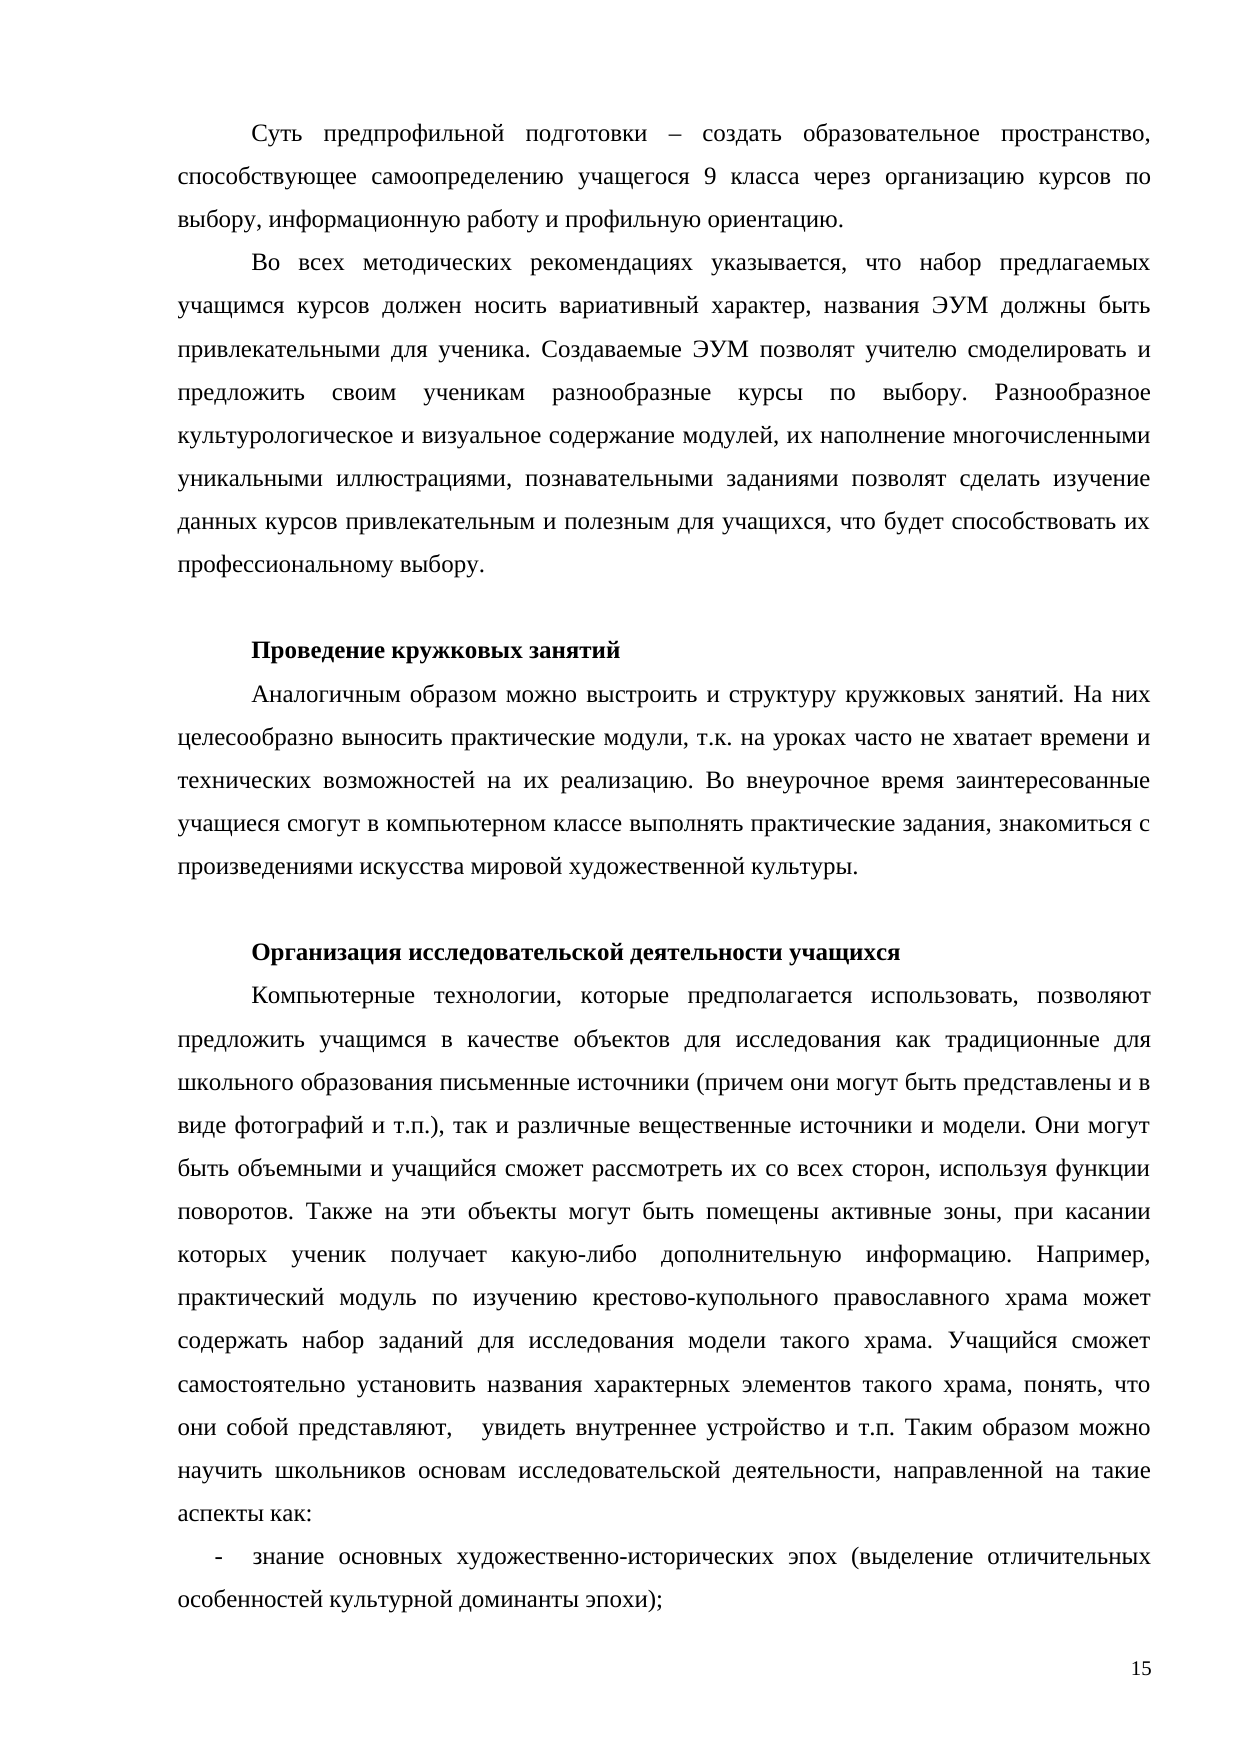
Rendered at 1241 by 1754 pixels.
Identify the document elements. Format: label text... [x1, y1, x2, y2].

text Суть предпрофильной подготовки – создать образовательное пространство, способствующее самоопределению учащегося 9 класса через организацию курсов по выбору, информационную работу и профильную ориентацию. [177, 118, 1152, 233]
text Проведение кружковых занятий [177, 636, 1152, 664]
text Во всех методических рекомендациях указывается, что набор предлагаемых учащимся курсов должен носить вариативный характер, названия ЭУМ должны быть привлекательными для ученика. Создаваемые ЭУМ позволят учителю смоделировать и предложить своим ученикам разнообразные курсы по выбору. Разнообразное культурологическое и визуальное содержание модулей, их наполнение многочисленными уникальными иллюстрациями, познавательными заданиями позволят сделать изучение данных курсов привлекательным и полезным для учащихся, что будет способствовать их профессиональному выбору. [177, 247, 1152, 578]
list знание основных художественно-исторических эпох (выделение отличительных особенностей культурной доминанты эпохи); [177, 1541, 1152, 1613]
text Организация исследовательской деятельности учащихся [177, 937, 1152, 966]
text Компьютерные технологии, которые предполагается использовать, позволяют предложить учащимся в качестве объектов для исследования как традиционные для школьного образования письменные источники (причем они могут быть представлены и в виде фотографий и т.п.), так и различные вещественные источники и модели. Они могут быть объемными и учащийся сможет рассмотреть их со всех сторон, используя функции поворотов. Также на эти объекты могут быть помещены активные зоны, при касании которых ученик получает какую-либо дополнительную информацию. Например, практический модуль по изучению крестово-купольного православного храма может содержать набор заданий для исследования модели такого храма. Учащийся сможет самостоятельно установить названия характерных элементов такого храма, понять, что они собой представляют, увидеть внутреннее устройство и т.п. Таким образом можно научить школьников основам исследовательской деятельности, направленной на такие аспекты как: [177, 981, 1152, 1527]
text Аналогичным образом можно выстроить и структуру кружковых занятий. На них целесообразно выносить практические модули, т.к. на уроках часто не хватает времени и технических возможностей на их реализацию. Во внеурочное время заинтересованные учащиеся смогут в компьютерном классе выполнять практические задания, знакомиться с произведениями искусства мировой художественной культуры. [177, 679, 1152, 880]
